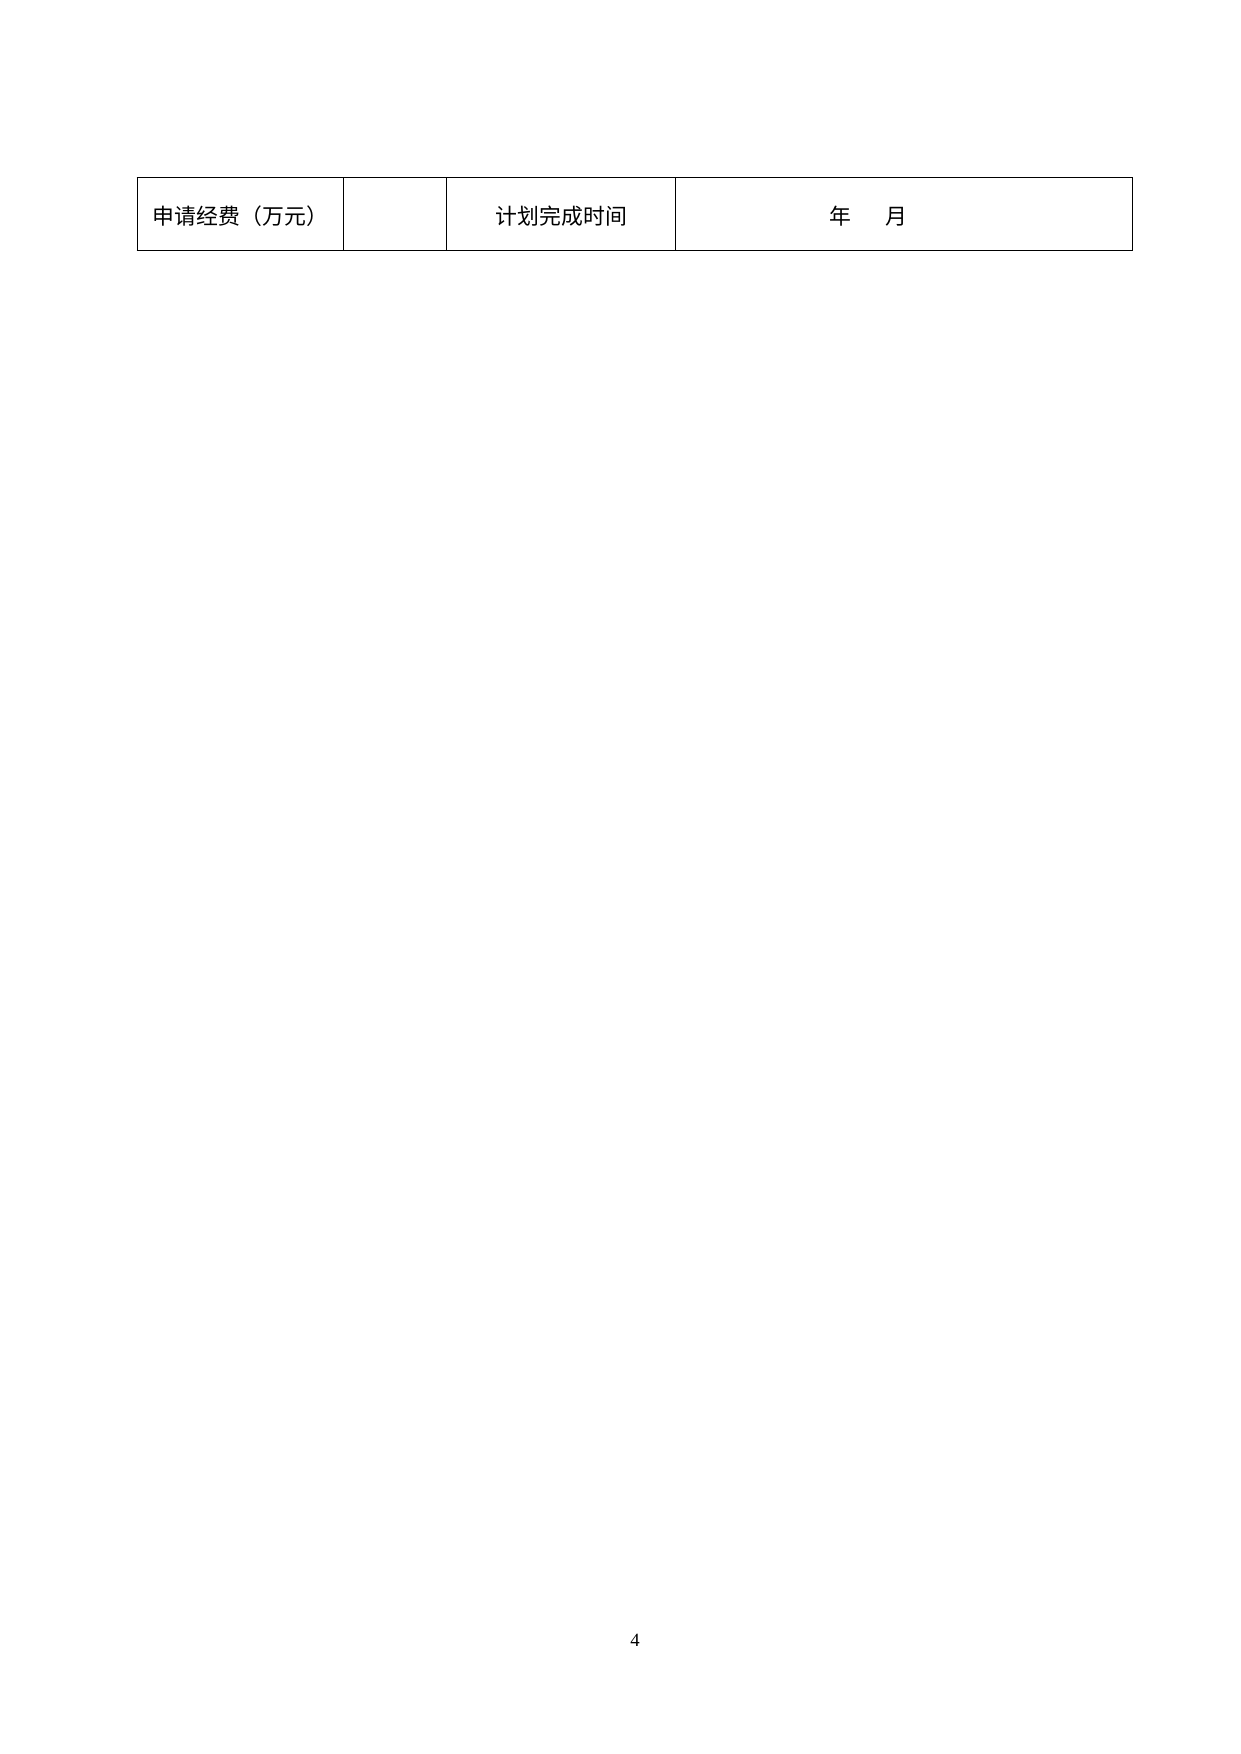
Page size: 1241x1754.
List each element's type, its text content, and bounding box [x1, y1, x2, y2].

table_cell 计划完成时间 [447, 178, 675, 250]
table_cell [344, 178, 446, 250]
table_cell 年 月 [676, 178, 1132, 250]
table_cell 申请经费（万元） [138, 178, 343, 250]
